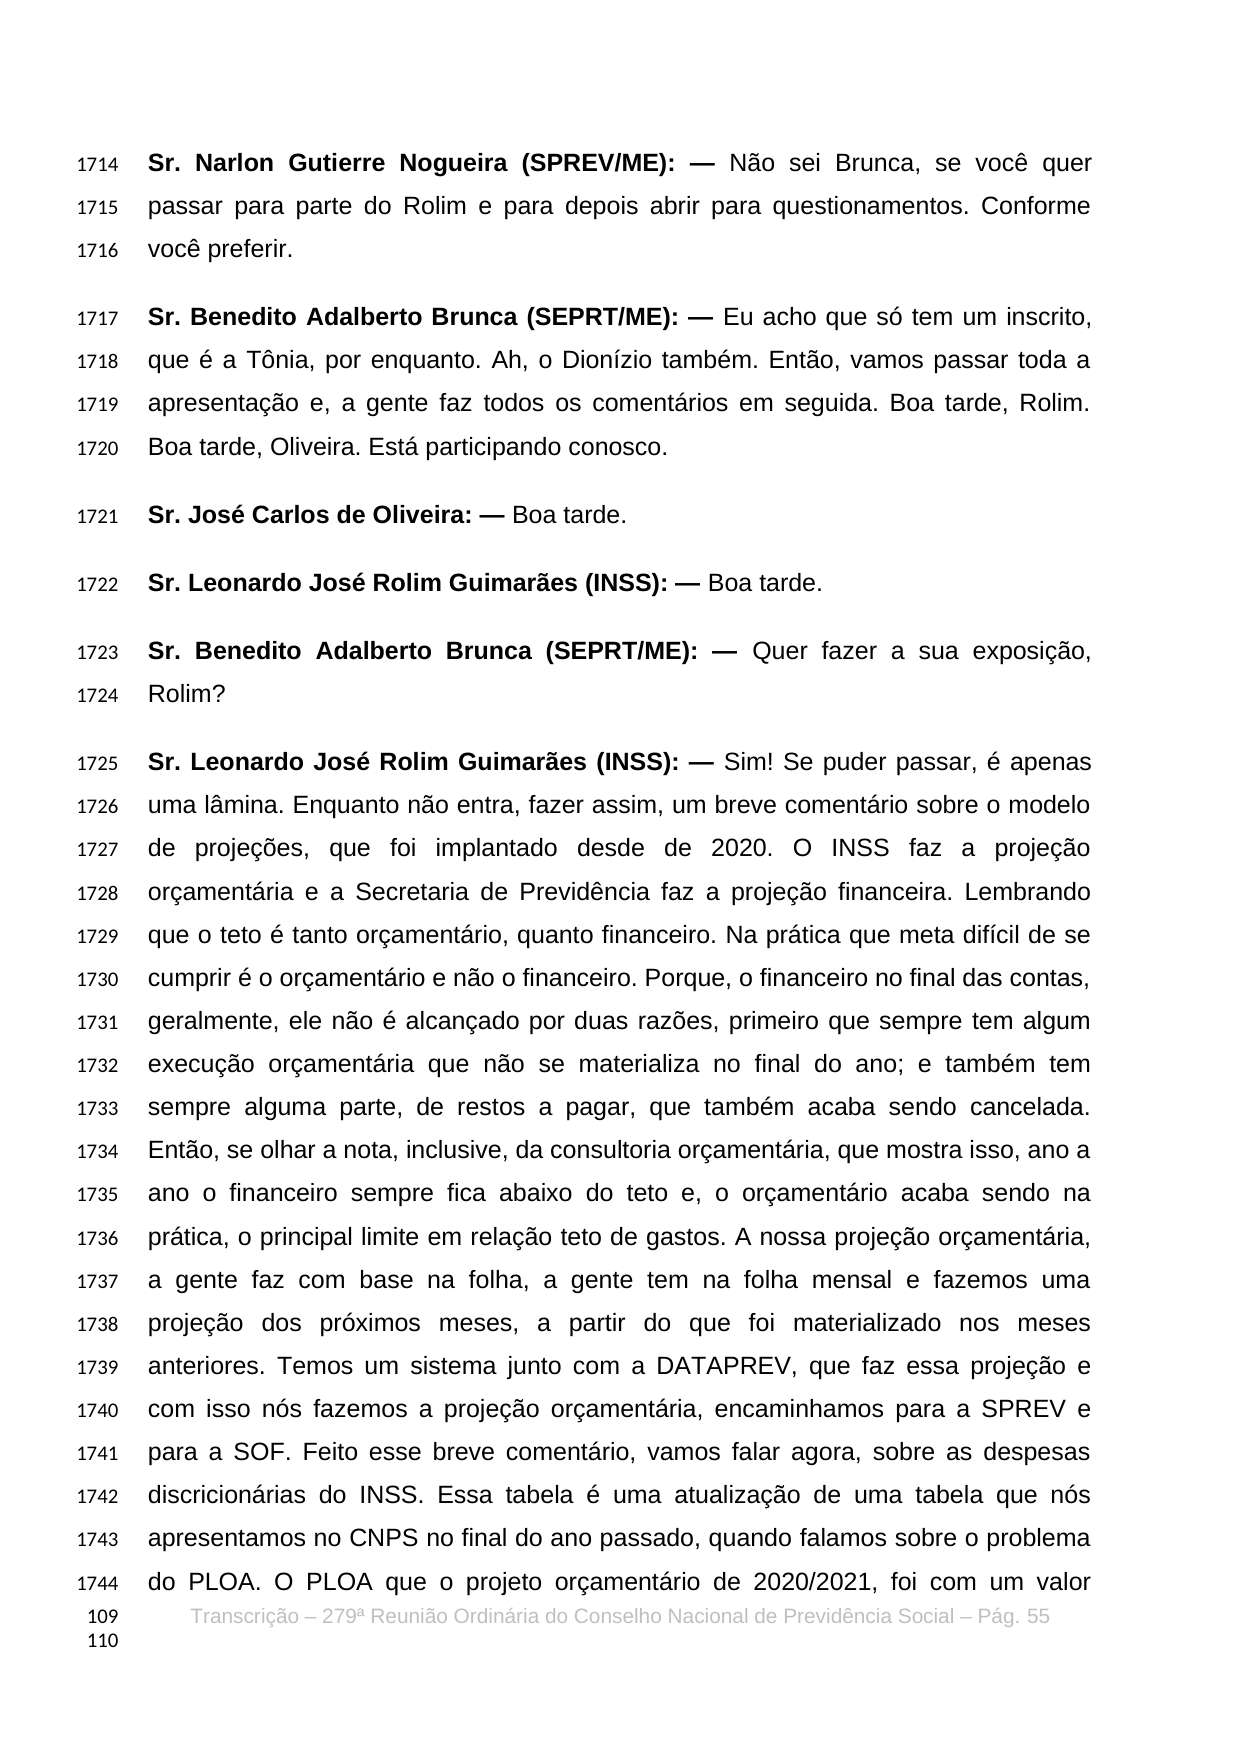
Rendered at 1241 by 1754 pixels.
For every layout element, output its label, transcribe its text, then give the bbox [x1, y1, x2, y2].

text Sr. Benedito Adalberto Brunca (SEPRT/ME): — Eu acho que só tem um inscrito, que é a Tônia, por enquanto. Ah, o Dionízio também. Então, vamos passar toda a apresentação e, a gente faz todos os comentários em seguida. Boa tarde, Rolim. Boa tarde, Oliveira. Está participando conosco. [148, 302, 1092, 460]
text Sr. Benedito Adalberto Brunca (SEPRT/ME): — Quer fazer a sua exposição, Rolim? [148, 636, 1092, 708]
text Sr. Narlon Gutierre Nogueira (SPREV/ME): — Não sei Brunca, se você quer passar para parte do Rolim e para depois abrir para questionamentos. Conforme você preferir. [148, 148, 1092, 263]
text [148, 747, 1092, 1595]
text Sr. Leonardo José Rolim Guimarães (INSS): — Boa tarde. [148, 568, 1092, 596]
text Sr. José Carlos de Oliveira: — Boa tarde. [148, 499, 1092, 528]
